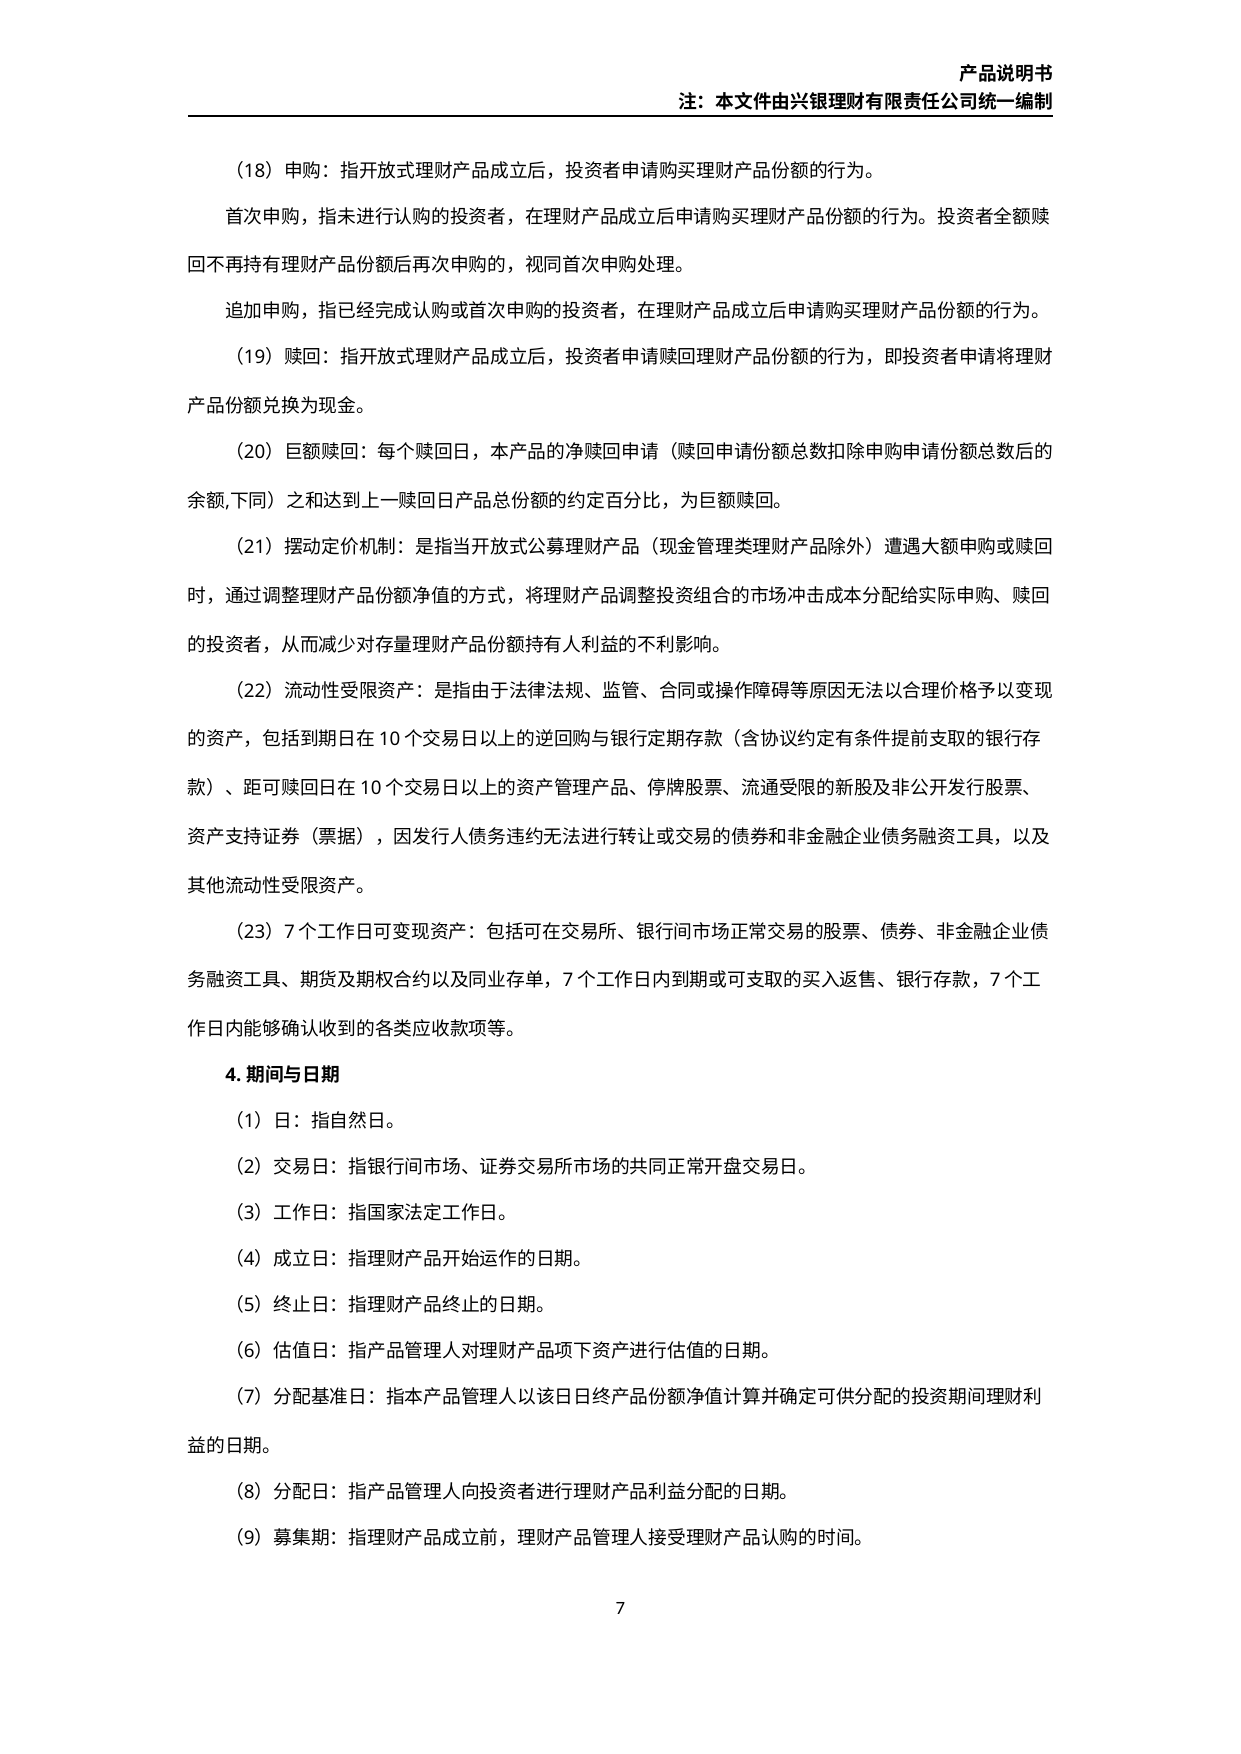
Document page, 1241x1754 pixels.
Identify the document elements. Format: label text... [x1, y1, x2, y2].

text （8）分配日：指产品管理人向投资者进行理财产品利益分配的日期。 [187, 1474, 1053, 1507]
text （21）摆动定价机制：是指当开放式公募理财产品（现金管理类理财产品除外）遭遇大额申购或赎回时，通过调整理财产品份额净值的方式，将理财产品调整投资组合的市场冲击成本分配给实际申购、赎回的投资者，从而减少对存量理财产品份额持有人利益的不利影响。 [187, 529, 1053, 659]
text （22）流动性受限资产：是指由于法律法规、监管、合同或操作障碍等原因无法以合理价格予以变现的资产，包括到期日在10个交易日以上的逆回购与银行定期存款（含协议约定有条件提前支取的银行存款）、距可赎回日在10个交易日以上的资产管理产品、停牌股票、流通受限的新股及非公开发行股票、资产支持证券（票据），因发行人债务违约无法进行转让或交易的债券和非金融企业债务融资工具，以及其他流动性受限资产。 [187, 673, 1053, 900]
text （2）交易日：指银行间市场、证券交易所市场的共同正常开盘交易日。 [187, 1149, 1053, 1182]
text 首次申购，指未进行认购的投资者，在理财产品成立后申请购买理财产品份额的行为。投资者全额赎回不再持有理财产品份额后再次申购的，视同首次申购处理。 [187, 199, 1053, 280]
text （5）终止日：指理财产品终止的日期。 [187, 1287, 1053, 1320]
text （9）募集期：指理财产品成立前，理财产品管理人接受理财产品认购的时间。 [187, 1520, 1053, 1553]
text （7）分配基准日：指本产品管理人以该日日终产品份额净值计算并确定可供分配的投资期间理财利益的日期。 [187, 1379, 1053, 1461]
text （1）日：指自然日。 [187, 1103, 1053, 1136]
text （19）赎回：指开放式理财产品成立后，投资者申请赎回理财产品份额的行为，即投资者申请将理财产品份额兑换为现金。 [187, 339, 1053, 421]
text （23）7个工作日可变现资产：包括可在交易所、银行间市场正常交易的股票、债券、非金融企业债务融资工具、期货及期权合约以及同业存单，7个工作日内到期或可支取的买入返售、银行存款，7个工作日内能够确认收到的各类应收款项等。 [187, 914, 1053, 1044]
text （18）申购：指开放式理财产品成立后，投资者申请购买理财产品份额的行为。 [187, 153, 1053, 185]
text 追加申购，指已经完成认购或首次申购的投资者，在理财产品成立后申请购买理财产品份额的行为。 [187, 293, 1053, 326]
text （6）估值日：指产品管理人对理财产品项下资产进行估值的日期。 [187, 1333, 1053, 1366]
text （3）工作日：指国家法定工作日。 [187, 1195, 1053, 1228]
text （20）巨额赎回：每个赎回日，本产品的净赎回申请（赎回申请份额总数扣除申购申请份额总数后的余额,下同）之和达到上一赎回日产品总份额的约定百分比，为巨额赎回。 [187, 434, 1053, 516]
text 4. 期间与日期 [187, 1057, 1053, 1090]
text （4）成立日：指理财产品开始运作的日期。 [187, 1241, 1053, 1274]
